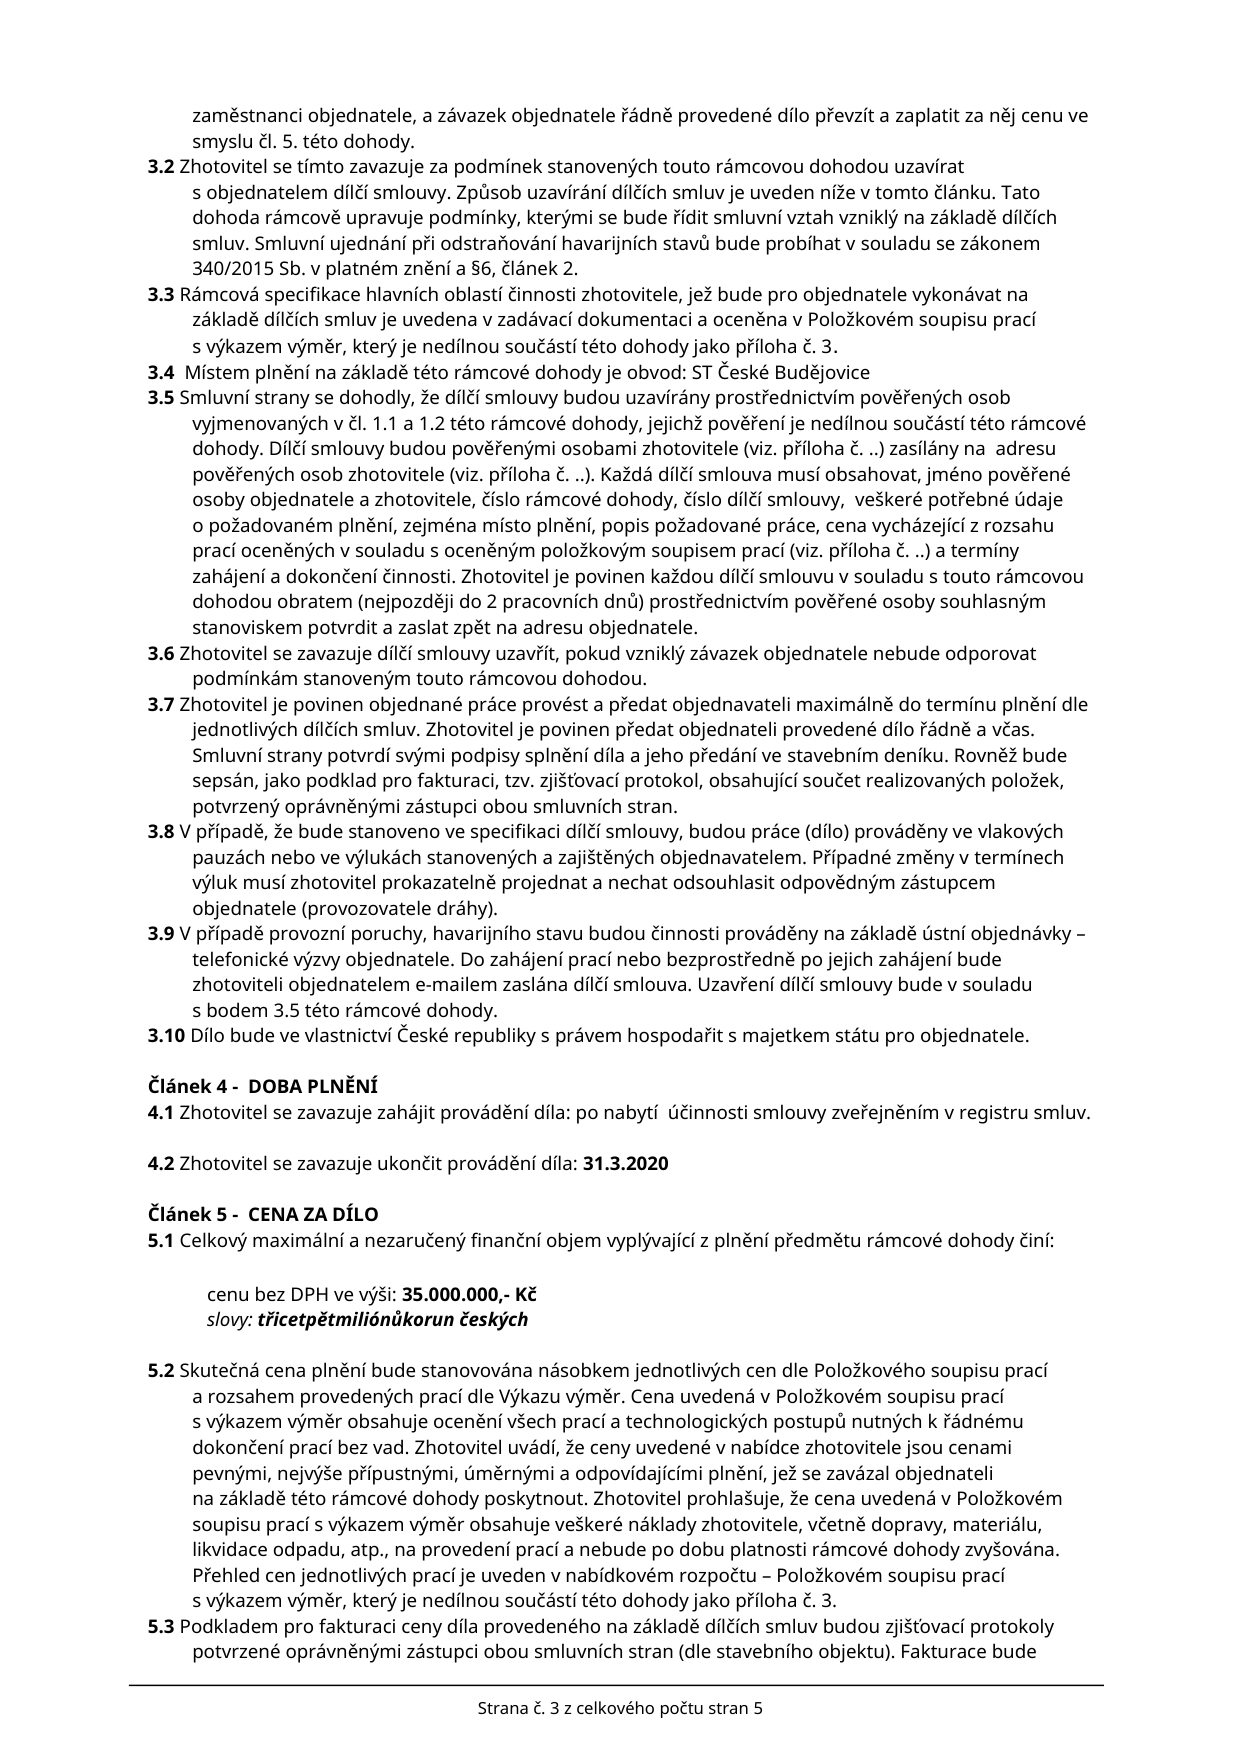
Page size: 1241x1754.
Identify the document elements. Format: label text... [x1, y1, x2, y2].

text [148, 103, 1092, 154]
text 3.6 Zhotovitel se zavazuje dílčí smlouvy uzavřít, pokud vzniklý závazek objednatele nebude odporovat podmínkám stanoveným touto rámcovou dohodou. [148, 640, 1092, 691]
text 5.2 Skutečná cena plnění bude stanovována násobkem jednotlivých cen dle Položkového soupisu prací a rozsahem provedených prací dle Výkazu výměr. Cena uvedená v Položkovém soupisu prací s výkazem výměr obsahuje ocenění všech prací a technologických postupů nutných k řádnému dokončení prací bez vad. Zhotovitel uvádí, že ceny uvedené v nabídce zhotovitele jsou cenami pevnými, nejvýše přípustnými, úměrnými a odpovídajícími plnění, jež se zavázal objednateli na základě této rámcové dohody poskytnout. Zhotovitel prohlašuje, že cena uvedená v Položkovém soupisu prací s výkazem výměr obsahuje veškeré náklady zhotovitele, včetně dopravy, materiálu, likvidace odpadu, atp., na provedení prací a nebude po dobu platnosti rámcové dohody zvyšována. [148, 1358, 1092, 1562]
text 5.1 Celkový maximální a nezaručený finanční objem vyplývající z plnění předmětu rámcové dohody činí: [148, 1227, 1092, 1252]
text cenu bez DPH ve výši: 35.000.000,- Kč [207, 1281, 1092, 1307]
text 3.8 V případě, že bude stanoveno ve specifikaci dílčí smlouvy, budou práce (dílo) prováděny ve vlakových pauzách nebo ve výlukách stanovených a zajištěných objednavatelem. Případné změny v termínech výluk musí zhotovitel prokazatelně projednat a nechat odsouhlasit odpovědným zástupcem objednatele (provozovatele dráhy). [148, 818, 1092, 921]
text Článek 5 - CENA ZA DÍLO [148, 1201, 1092, 1227]
text 3.10 Dílo bude ve vlastnictví České republiky s právem hospodařit s majetkem státu pro objednatele. [148, 1023, 1092, 1048]
text 3.7 Zhotovitel je povinen objednané práce provést a předat objednavateli maximálně do termínu plnění dle jednotlivých dílčích smluv. Zhotovitel je povinen předat objednateli provedené dílo řádně a včas. Smluvní strany potvrdí svými podpisy splnění díla a jeho předání ve stavebním deníku. Rovněž bude sepsán, jako podklad pro fakturaci, tzv. zjišťovací protokol, obsahující součet realizovaných položek, potvrzený oprávněnými zástupci obou smluvních stran. [148, 691, 1092, 818]
text Článek 4 - DOBA PLNĚNÍ [148, 1074, 1092, 1099]
text 4.2 Zhotovitel se zavazuje ukončit provádění díla: 31.3.2020 [148, 1150, 1092, 1176]
text Přehled cen jednotlivých prací je uveden v nabídkovém rozpočtu – Položkovém soupisu prací s výkazem výměr, který je nedílnou součástí této dohody jako příloha č. 3. [192, 1562, 1092, 1613]
text slovy: třicetpětmiliónůkorun českých [207, 1307, 1092, 1332]
text 3.4 Místem plnění na základě této rámcové dohody je obvod: ST České Budějovice [148, 359, 1092, 385]
text 3.9 V případě provozní poruchy, havarijního stavu budou činnosti prováděny na základě ústní objednávky – telefonické výzvy objednatele. Do zahájení prací nebo bezprostředně po jejich zahájení bude zhotoviteli objednatelem e-mailem zaslána dílčí smlouva. Uzavření dílčí smlouvy bude v souladu s bodem 3.5 této rámcové dohody. [148, 921, 1092, 1023]
text 4.1 Zhotovitel se zavazuje zahájit provádění díla: po nabytí účinnosti smlouvy zveřejněním v registru smluv. [148, 1099, 1092, 1125]
text 3.3 Rámcová specifikace hlavních oblastí činnosti zhotovitele, jež bude pro objednatele vykonávat na základě dílčích smluv je uvedena v zadávací dokumentaci a oceněna v Položkovém soupisu prací s výkazem výměr, který je nedílnou součástí této dohody jako příloha č. 3. [148, 281, 1092, 359]
text 3.2 Zhotovitel se tímto zavazuje za podmínek stanovených touto rámcovou dohodou uzavírat s objednatelem dílčí smlouvy. Způsob uzavírání dílčích smluv je uveden níže v tomto článku. Tato dohoda rámcově upravuje podmínky, kterými se bude řídit smluvní vztah vzniklý na základě dílčích smluv. Smluvní ujednání při odstraňování havarijních stavů bude probíhat v souladu se zákonem 340/2015 Sb. v platném znění a §6, článek 2. [148, 154, 1092, 281]
text 3.5 Smluvní strany se dohodly, že dílčí smlouvy budou uzavírány prostřednictvím pověřených osob vyjmenovaných v čl. 1.1 a 1.2 této rámcové dohody, jejichž pověření je nedílnou součástí této rámcové dohody. Dílčí smlouvy budou pověřenými osobami zhotovitele (viz. příloha č. ..) zasílány na adresu pověřených osob zhotovitele (viz. příloha č. ..). Každá dílčí smlouva musí obsahovat, jméno pověřené osoby objednatele a zhotovitele, číslo rámcové dohody, číslo dílčí smlouvy, veškeré potřebné údaje o požadovaném plnění, zejména místo plnění, popis požadované práce, cena vycházející z rozsahu prací oceněných v souladu s oceněným položkovým soupisem prací (viz. příloha č. ..) a termíny zahájení a dokončení činnosti. Zhotovitel je povinen každou dílčí smlouvu v souladu s touto rámcovou dohodou obratem (nejpozději do 2 pracovních dnů) prostřednictvím pověřené osoby souhlasným stanoviskem potvrdit a zaslat zpět na adresu objednatele. [148, 385, 1092, 640]
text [148, 1613, 1092, 1664]
